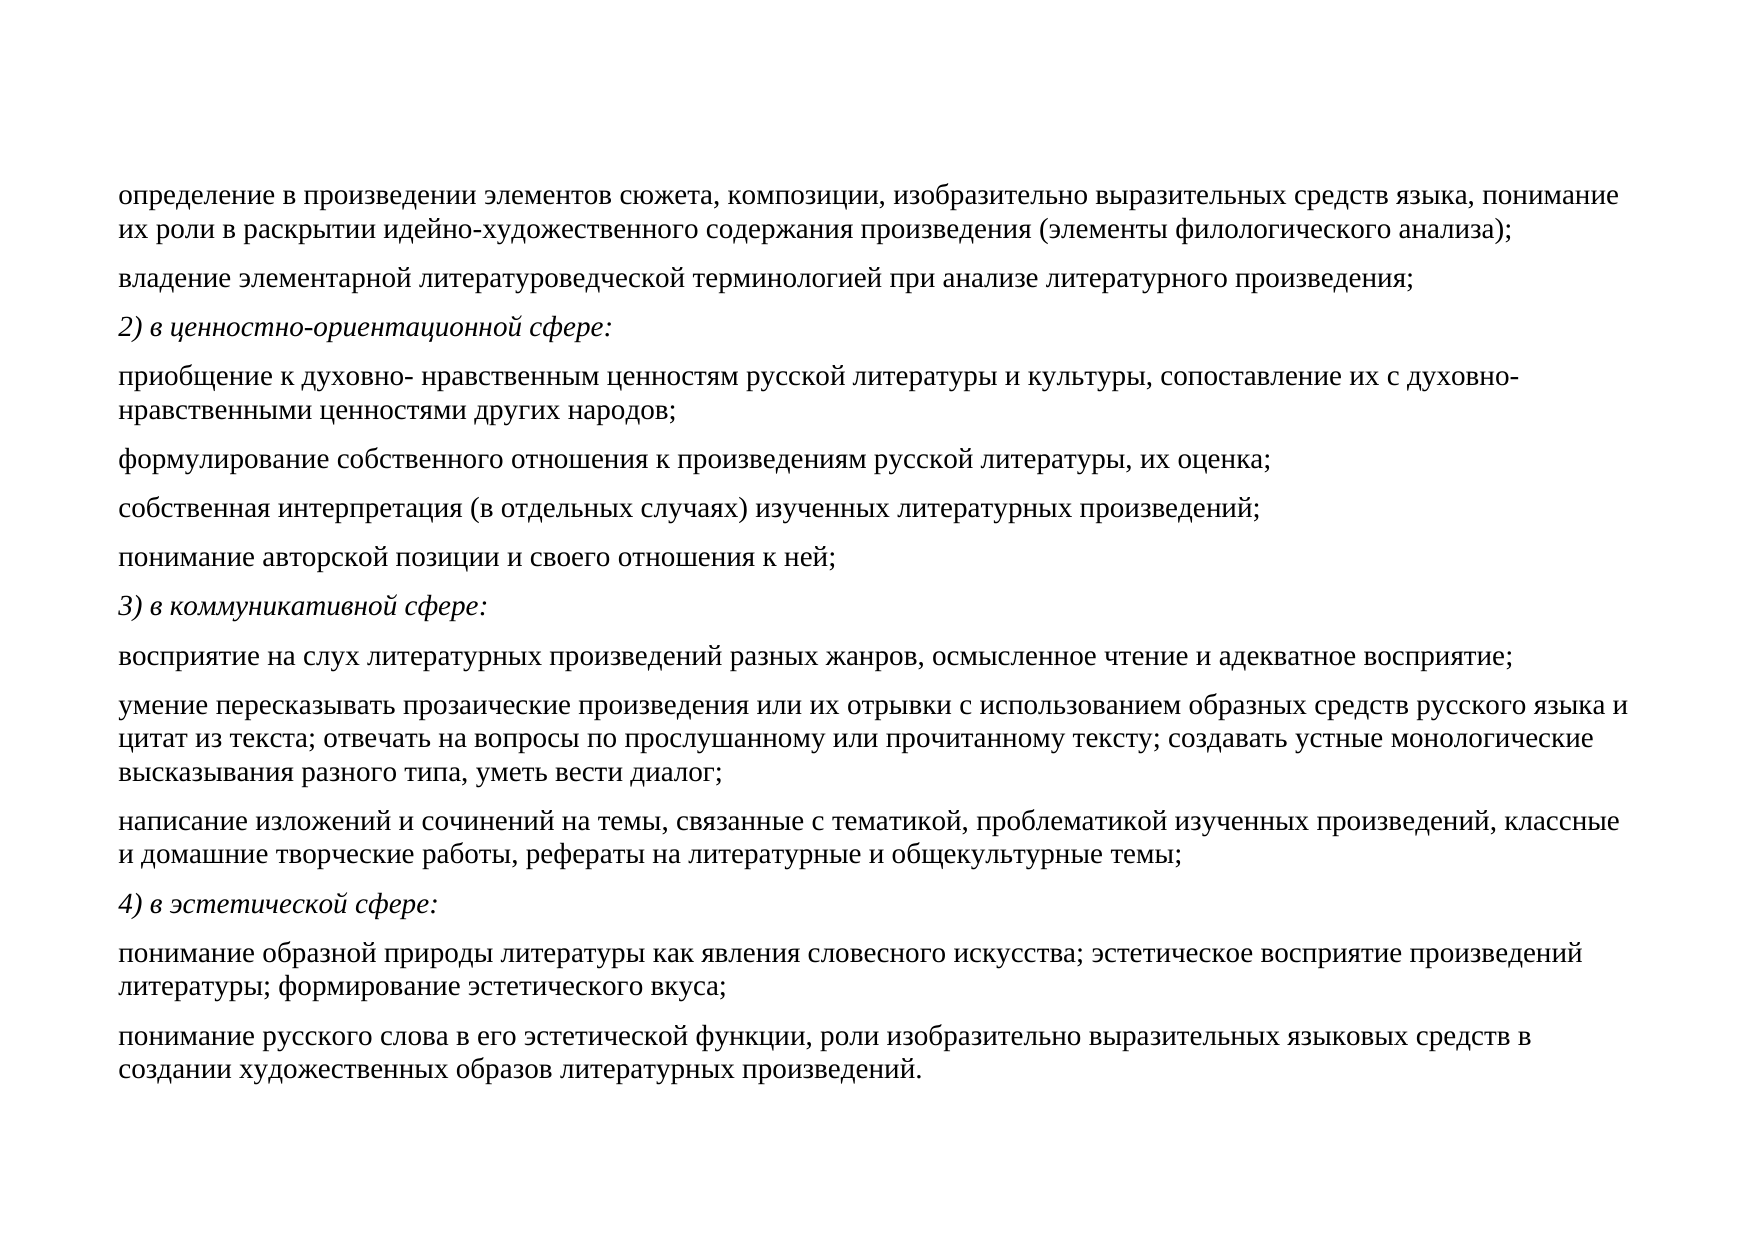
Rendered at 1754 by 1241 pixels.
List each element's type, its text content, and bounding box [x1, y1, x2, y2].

text умение пересказывать прозаические произведения или их отрывки с использованием образных средств русского языка и цитат из текста; отвечать на вопросы по прослушанному или прочитанному тексту; создавать устные монологические высказывания разного типа, уметь вести диалог; [118, 687, 1636, 787]
text владение элементарной литературоведческой терминологией при анализе литературного произведения; [118, 260, 1636, 293]
text формулирование собственного отношения к произведениям русской литературы, их оценка; [118, 441, 1636, 474]
text приобщение к духовно- нравственным ценностям русской литературы и культуры, сопоставление их с духовно-нравственными ценностями других народов; [118, 358, 1636, 425]
text 3) в коммуникативной сфере: [118, 588, 1636, 622]
text понимание образной природы литературы как явления словесного искусства; эстетическое восприятие произведений литературы; формирование эстетического вкуса; [118, 935, 1636, 1002]
text понимание русского слова в его эстетической функции, роли изобразительно выразительных языковых средств в создании художественных образов литературных произведений. [118, 1018, 1636, 1085]
text 2) в ценностно-ориентационной сфере: [118, 309, 1636, 343]
text определение в произведении элементов сюжета, композиции, изобразительно выразительных средств языка, понимание их роли в раскрытии идейно-художественного содержания произведения (элементы филологического анализа); [118, 177, 1636, 244]
text написание изложений и сочинений на темы, связанные с тематикой, проблематикой изученных произведений, классные и домашние творческие работы, рефераты на литературные и общекультурные темы; [118, 803, 1636, 870]
text понимание авторской позиции и своего отношения к ней; [118, 539, 1636, 573]
text собственная интерпретация (в отдельных случаях) изученных литературных произведений; [118, 490, 1636, 524]
text 4) в эстетической сфере: [118, 886, 1636, 919]
text восприятие на слух литературных произведений разных жанров, осмысленное чтение и адекватное восприятие; [118, 638, 1636, 671]
